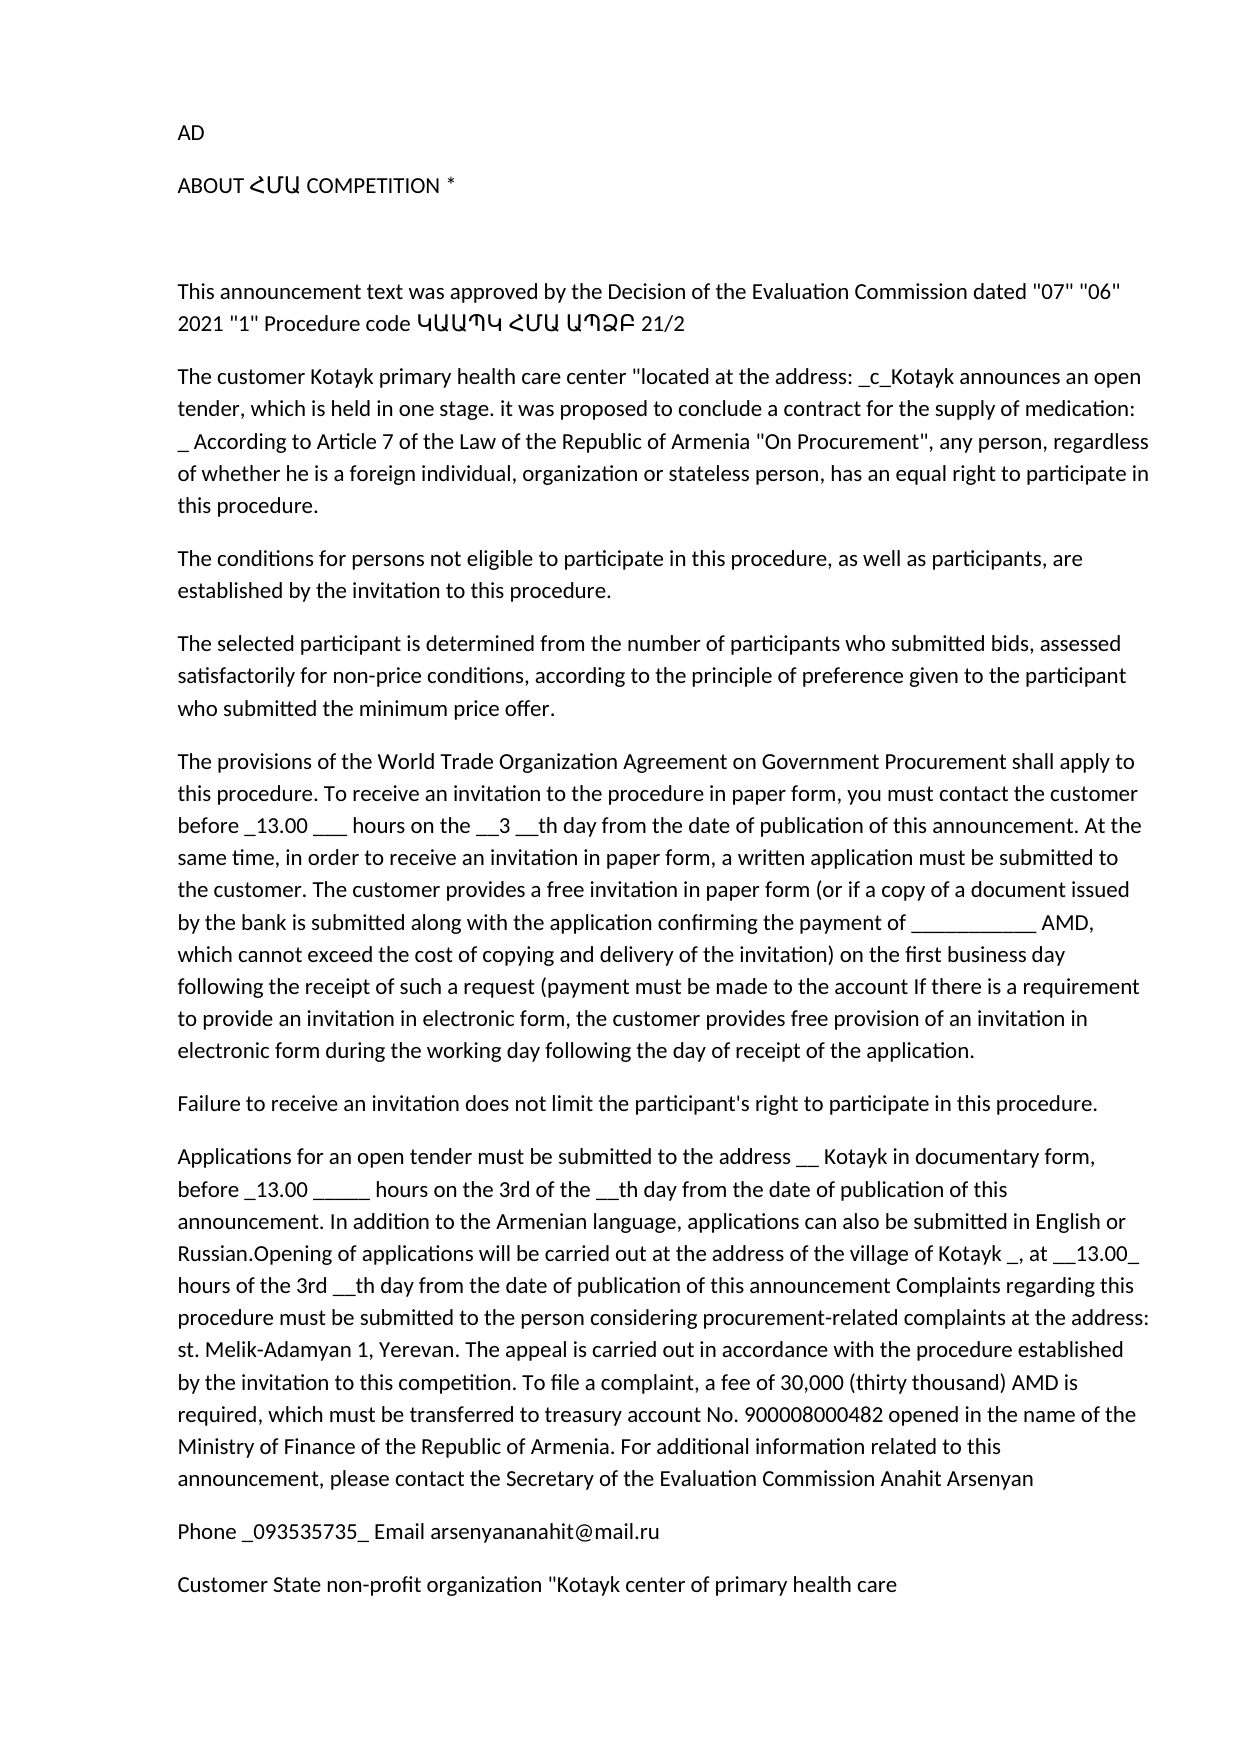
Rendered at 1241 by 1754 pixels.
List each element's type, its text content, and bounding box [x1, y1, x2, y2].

text Phone _093535735_ Email arsenyananahit@mail.ru [177, 1517, 1152, 1545]
text The selected participant is determined from the number of participants who submitted bids, assessed satisfactorily for non-price conditions, according to the principle of preference given to the participant who submitted the minimum price offer. [177, 629, 1152, 722]
text Customer State non-profit organization "Kotayk center of primary health care [177, 1570, 1152, 1598]
text ABOUT ՀՄԱ COMPETITION * [177, 171, 1152, 199]
text The conditions for persons not eligible to participate in this procedure, as well as participants, are established by the invitation to this procedure. [177, 544, 1152, 604]
text This announcement text was approved by the Decision of the Evaluation Commission dated "07" "06" 2021 "1" Procedure code ԿԱԱՊԿ ՀՄԱ ԱՊՁԲ 21/2 [177, 277, 1152, 337]
text The provisions of the World Trade Organization Agreement on Government Procurement shall apply to this procedure. To receive an invitation to the procedure in paper form, you must contact the customer before _13.00 ___ hours on the __3 __th day from the date of publication of this announcement. At the same time, in order to receive an invitation in paper form, a written application must be submitted to the customer. The customer provides a free invitation in paper form (or if a copy of a document issued by the bank is submitted along with the application confirming the payment of ___________ AMD, which cannot exceed the cost of copying and delivery of the invitation) on the first business day following the receipt of such a request (payment must be made to the account If there is a requirement to provide an invitation in electronic form, the customer provides free provision of an invitation in electronic form during the working day following the day of receipt of the application. [177, 747, 1152, 1064]
text The customer Kotayk primary health care center "located at the address: _c_Kotayk announces an open tender, which is held in one stage. it was proposed to conclude a contract for the supply of medication: _ According to Article 7 of the Law of the Republic of Armenia "On Procurement", any person, regardless of whether he is a foreign individual, organization or stateless person, has an equal right to participate in this procedure. [177, 362, 1152, 519]
text Applications for an open tender must be submitted to the address __ Kotayk in documentary form, before _13.00 _____ hours on the 3rd of the __th day from the date of publication of this announcement. In addition to the Armenian language, applications can also be submitted in English or Russian.Opening of applications will be carried out at the address of the village of Kotayk _, at __13.00_ hours of the 3rd __th day from the date of publication of this announcement Complaints regarding this procedure must be submitted to the person considering procurement-related complaints at the address: st. Melik-Adamyan 1, Yerevan. The appeal is carried out in accordance with the procedure established by the invitation to this competition. To file a complaint, a fee of 30,000 (thirty thousand) AMD is required, which must be transferred to treasury account No. 900008000482 opened in the name of the Ministry of Finance of the Republic of Armenia. For additional information related to this announcement, please contact the Secretary of the Evaluation Commission Anahit Arsenyan [177, 1142, 1152, 1492]
text Failure to receive an invitation does not limit the participant's right to participate in this procedure. [177, 1089, 1152, 1117]
text AD [177, 118, 1152, 146]
